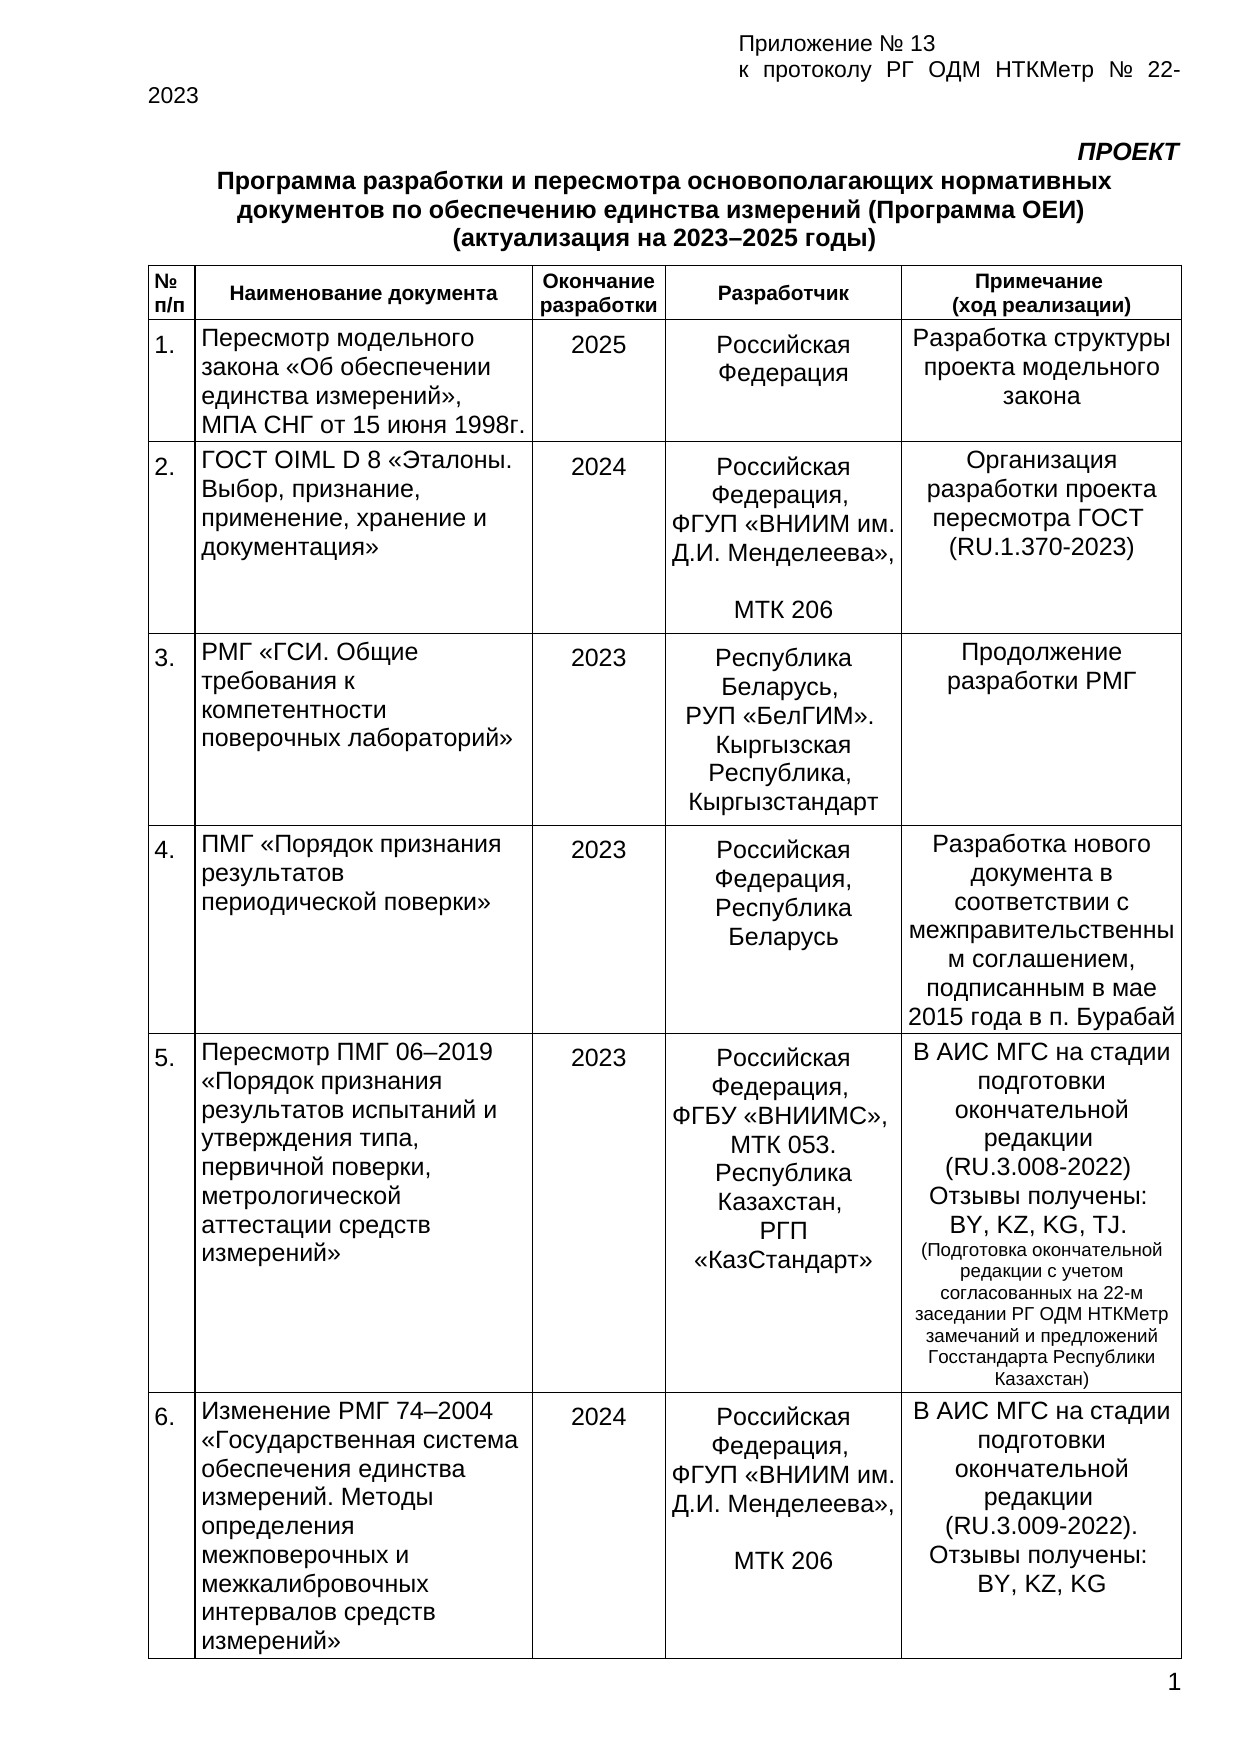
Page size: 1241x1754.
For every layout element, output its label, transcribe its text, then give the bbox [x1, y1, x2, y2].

table_cell Российская Федерация, ФГУП «ВНИИМ им. Д.И. Менделеева», МТК 206 [666, 1393, 901, 1658]
table_cell [149, 442, 194, 633]
table_cell Разработка структуры проекта модельного закона [902, 320, 1181, 441]
text ПРОЕКТ [148, 137, 1181, 166]
table_cell 2025 [533, 320, 665, 441]
table_cell 2023 [533, 634, 665, 825]
table_cell Изменение РМГ 74–2004 «Государственная система обеспечения единства измерений. Методы определения межповерочных и межкалибровочных интервалов средств измерений» [196, 1393, 532, 1658]
table_cell [149, 826, 194, 1033]
table_cell В АИС МГС на стадии подготовки окончательной редакции (RU.3.009-2022). Отзывы получены: BY, KZ, KG [902, 1393, 1181, 1658]
table_cell Разработка нового документа в соответствии с межправительственным соглашением, подписанным в мае 2015 года в п. Бурабай [902, 826, 1181, 1033]
table_cell Пересмотр модельного закона «Об обеспечении единства измерений», МПА СНГ от 15 июня 1998г. [196, 320, 532, 441]
table_header № п/п [149, 266, 194, 319]
table_cell 2024 [533, 442, 665, 633]
table_cell [149, 320, 194, 441]
table_cell Российская Федерация, Республика Беларусь [666, 826, 901, 1033]
table_cell В АИС МГС на стадии подготовки окончательной редакции (RU.3.008-2022) Отзывы получены: BY, KZ, KG, TJ. (Подготовка окончательной редакции с учетом согласованных на 22-м заседании РГ ОДМ НТКМетр замечаний и предложений Госстандарта Республики Казахстан) [902, 1034, 1181, 1392]
table_header Разработчик [666, 266, 901, 319]
table_cell [149, 1393, 194, 1658]
table_header Окончание разработки [533, 266, 665, 319]
table_cell Продолжение разработки РМГ [902, 634, 1181, 825]
table_header Примечание (ход реализации) [902, 266, 1181, 319]
table_cell Пересмотр ПМГ 06–2019 «Порядок признания результатов испытаний и утверждения типа, первичной поверки, метрологической аттестации средств измерений» [196, 1034, 532, 1392]
table_cell 2023 [533, 1034, 665, 1392]
table_header Наименование документа [196, 266, 532, 319]
table_cell Республика Беларусь, РУП «БелГИМ». Кыргызская Республика, Кыргызстандарт [666, 634, 901, 825]
table_cell Российская Федерация, ФГБУ «ВНИИМС», МТК 053. Республика Казахстан, РГП «КазСтандарт» [666, 1034, 901, 1392]
table_cell [149, 1034, 194, 1392]
table_cell 2024 [533, 1393, 665, 1658]
table_cell Российская Федерация [666, 320, 901, 441]
table_cell РМГ «ГСИ. Общие требования к компетентности поверочных лабораторий» [196, 634, 532, 825]
table_cell Организация разработки проекта пересмотра ГОСТ (RU.1.370-2023) [902, 442, 1181, 633]
table_cell Российская Федерация, ФГУП «ВНИИМ им. Д.И. Менделеева», МТК 206 [666, 442, 901, 633]
table_cell [149, 634, 194, 825]
table_cell ПМГ «Порядок признания результатов периодической поверки» [196, 826, 532, 1033]
text Программа разработки и пересмотра основополагающих нормативных документов по обеспечению единства измерений (Программа ОЕИ) (актуализация на 2023–2025 годы) [148, 166, 1181, 252]
table_cell 2023 [533, 826, 665, 1033]
table_cell ГОСТ OIML D 8 «Эталоны. Выбор, признание, применение, хранение и документация» [196, 442, 532, 633]
